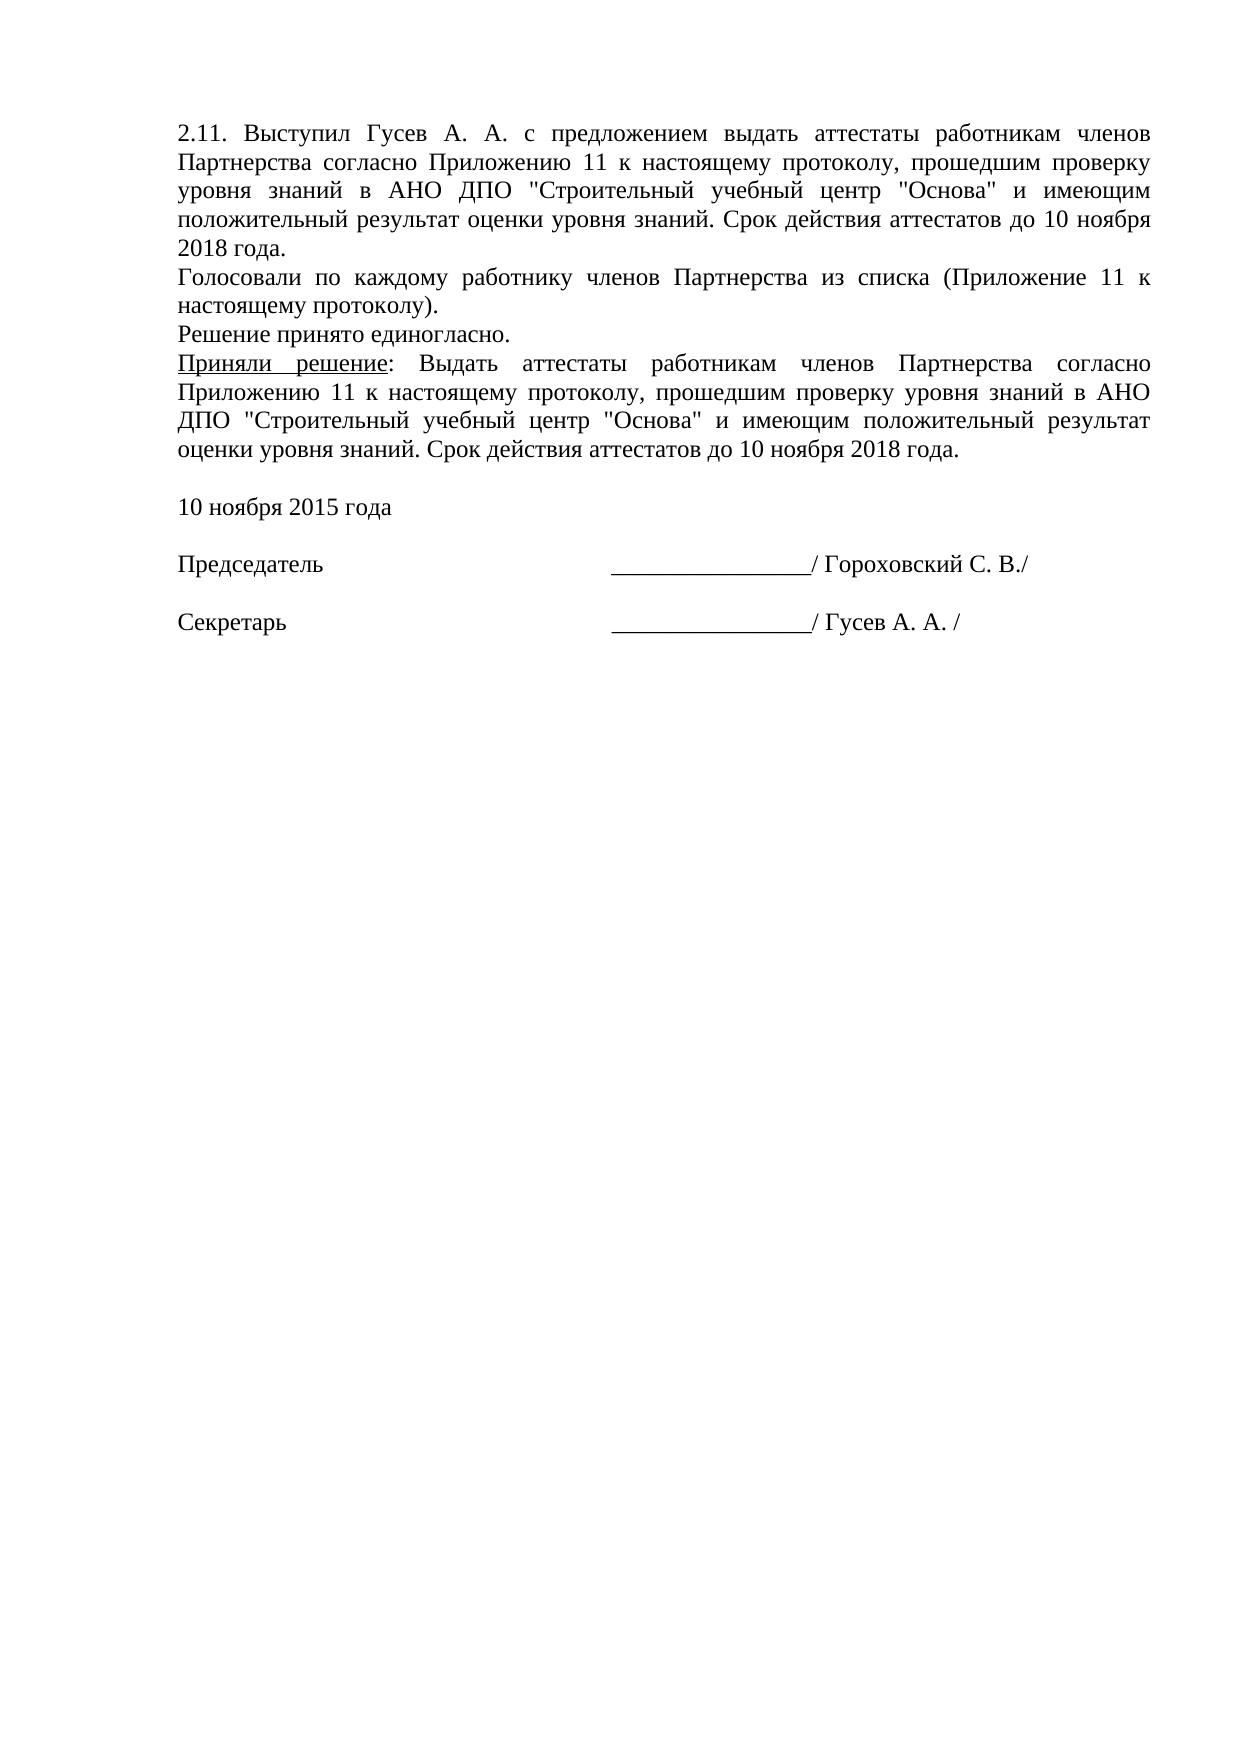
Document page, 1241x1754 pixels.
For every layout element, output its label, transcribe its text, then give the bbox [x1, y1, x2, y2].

text Председатель ________________/ Гороховский С. В. / [177, 549, 1152, 578]
text Решение принято единогласно. [177, 319, 1152, 348]
text Секретарь ________________/ Гусев А. А. / [177, 607, 1152, 636]
text Голосовали по каждому работнику членов Партнерства из списка (Приложение 11 к настоящему протоколу). [177, 262, 1152, 319]
text 2.11. Выступил Гусев А. А. с предложением выдать аттестаты работникам членов Партнерства согласно Приложению 11 к настоящему протоколу, прошедшим проверку уровня знаний в АНО ДПО "Строительный учебный центр "Основа" и имеющим положительный результат оценки уровня знаний. Срок действия аттестатов до 10 ноября 2018 года. [177, 118, 1152, 262]
text 10 ноября 2015 года [177, 492, 1152, 521]
text Приняли решение: Выдать аттестаты работникам членов Партнерства согласно Приложению 11 к настоящему протоколу, прошедшим проверку уровня знаний в АНО ДПО "Строительный учебный центр "Основа" и имеющим положительный результат оценки уровня знаний. Срок действия аттестатов до 10 ноября 2018 года. [177, 348, 1152, 463]
